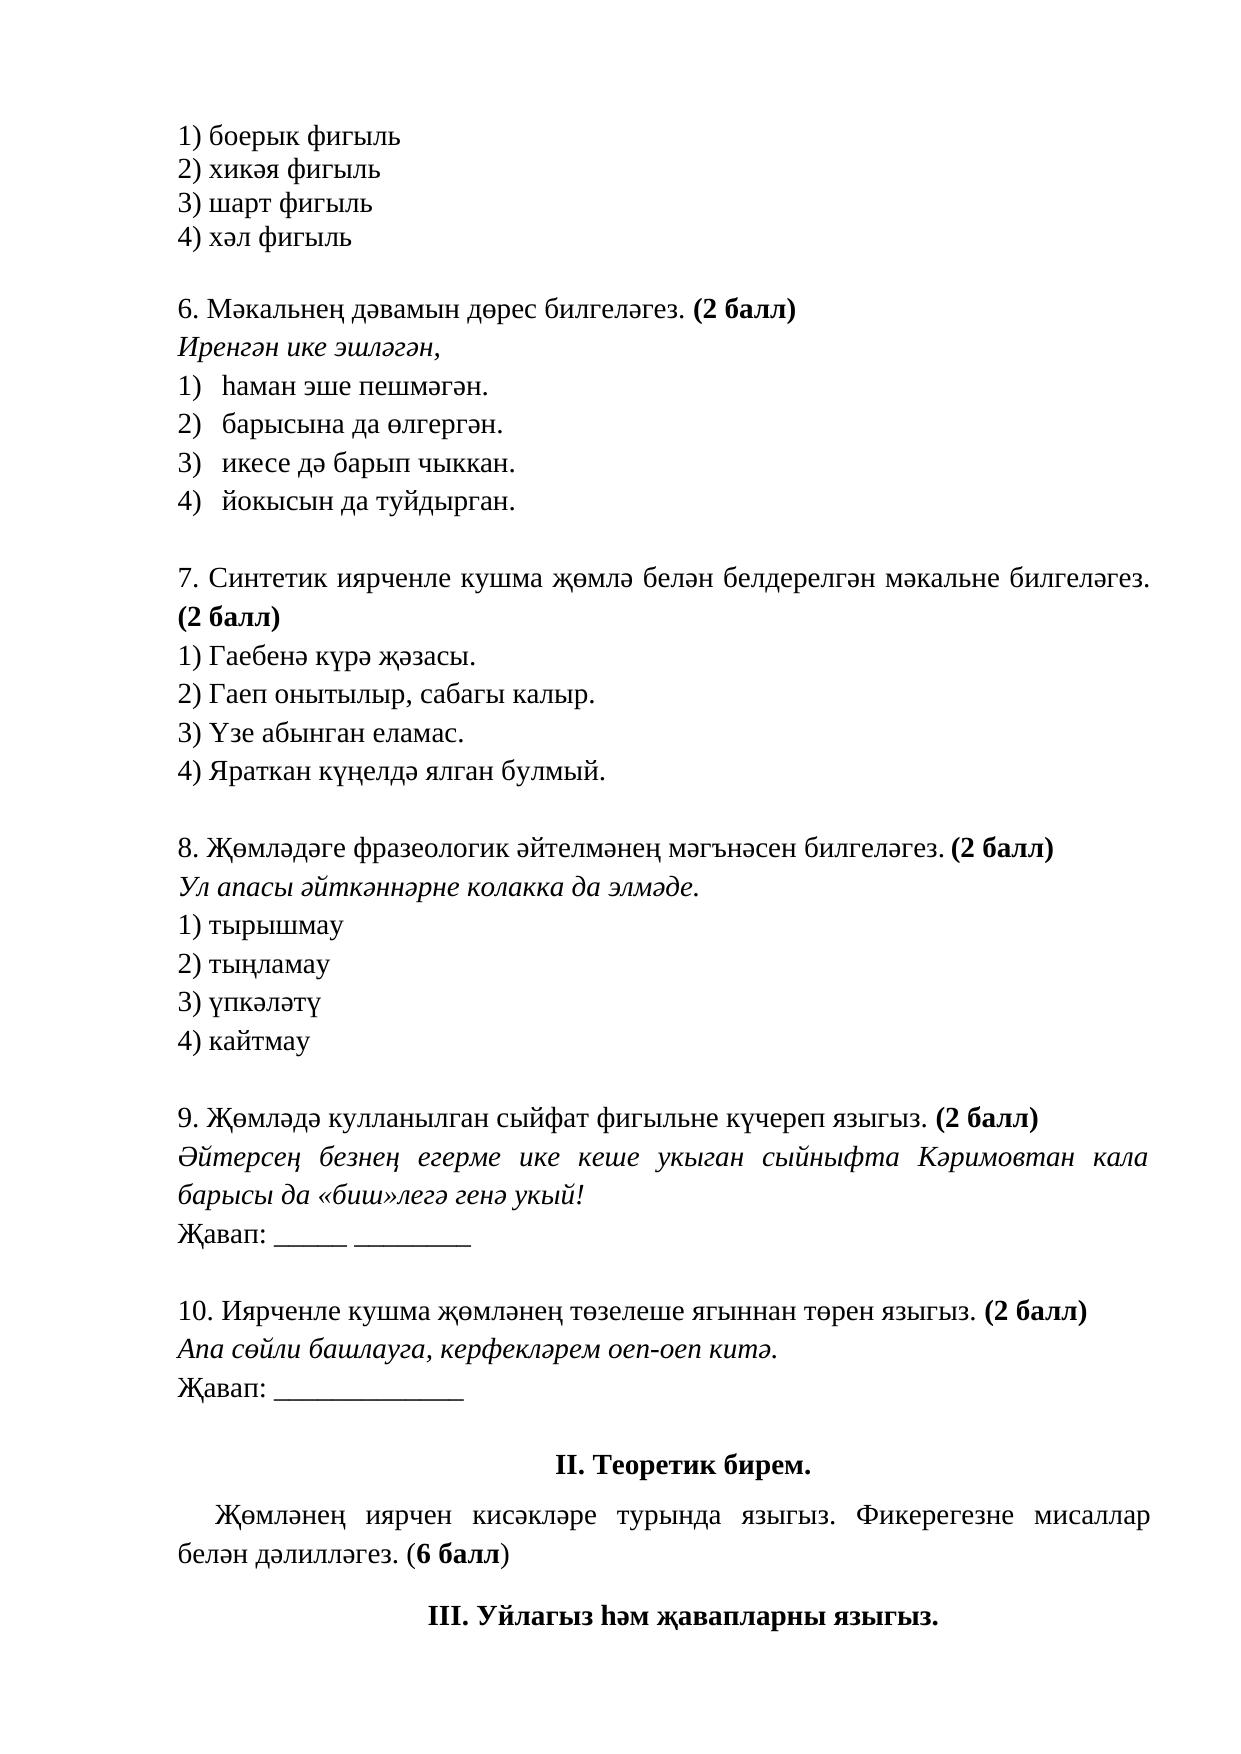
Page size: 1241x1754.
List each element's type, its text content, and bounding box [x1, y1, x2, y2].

text 6. Мәкальнең дәвамын дөрес билгеләгез. (2 балл) [177, 291, 1152, 324]
text Ул апасы әйткәннәрне колакка да элмәде. [177, 869, 1152, 902]
text Апа сөйли башлауга, керфекләрем оеп-оеп китә. [177, 1331, 1152, 1365]
text 1) боерык фигыль [177, 118, 1152, 152]
text II. Теоретик бирем. [215, 1447, 1152, 1481]
text 2) тыңламау [177, 946, 1152, 979]
text 3) үпкәләтү [177, 984, 1152, 1018]
text 1) Гаебенә күрә җәзасы. [177, 638, 1152, 671]
text 1) тырышмау [177, 907, 1152, 941]
text 3) шарт фигыль [177, 185, 1152, 219]
text Җавап: _____ ________ [177, 1216, 1152, 1249]
text 3) Үзе абынган еламас. [177, 715, 1152, 748]
text 10. Иярченле кушма җөмләнең төзелеше ягыннан төрен языгыз. (2 балл) [177, 1293, 1152, 1326]
text 4) Яраткан күңелдә ялган булмый. [177, 753, 1152, 787]
text 2) Гаеп онытылыр, сабагы калыр. [177, 676, 1152, 710]
text 7. Синтетик иярченле кушма җөмлә белән белдерелгән мәкальне билгеләгез. (2 балл) [177, 561, 1152, 633]
list барысына да өлгергән. [177, 406, 1152, 440]
text 8. Җөмләдәге фразеологик әйтелмәнең мәгънәсен билгеләгез. (2 балл) [177, 830, 1152, 864]
list һаман эше пешмәгән. [177, 368, 1152, 401]
text 4) хәл фигыль [177, 219, 1152, 252]
text 9. Җөмләдә кулланылган сыйфат фигыльне күчереп языгыз. (2 балл) [177, 1100, 1152, 1134]
text 2) хикәя фигыль [177, 152, 1152, 185]
text Җавап: _____________ [177, 1370, 1152, 1403]
list Иренгән ике эшләгән, [177, 329, 1152, 363]
text Әйтерсең безнең егерме ике кеше укыган сыйныфта Кәримовтан кала барысы да «биш»легә генә укый! [177, 1139, 1152, 1211]
text III. Уйлагыз һәм җавапларны языгыз. [215, 1598, 1152, 1632]
list икесе дә барып чыккан. [177, 445, 1152, 478]
list Җөмләнең иярчен кисәкләре турында языгыз. Фикерегезне мисаллар белән дәлилләгез. (6 балл) [177, 1497, 1152, 1569]
list йокысын да туйдырган. [177, 483, 1152, 517]
text 4) кайтмау [177, 1023, 1152, 1057]
